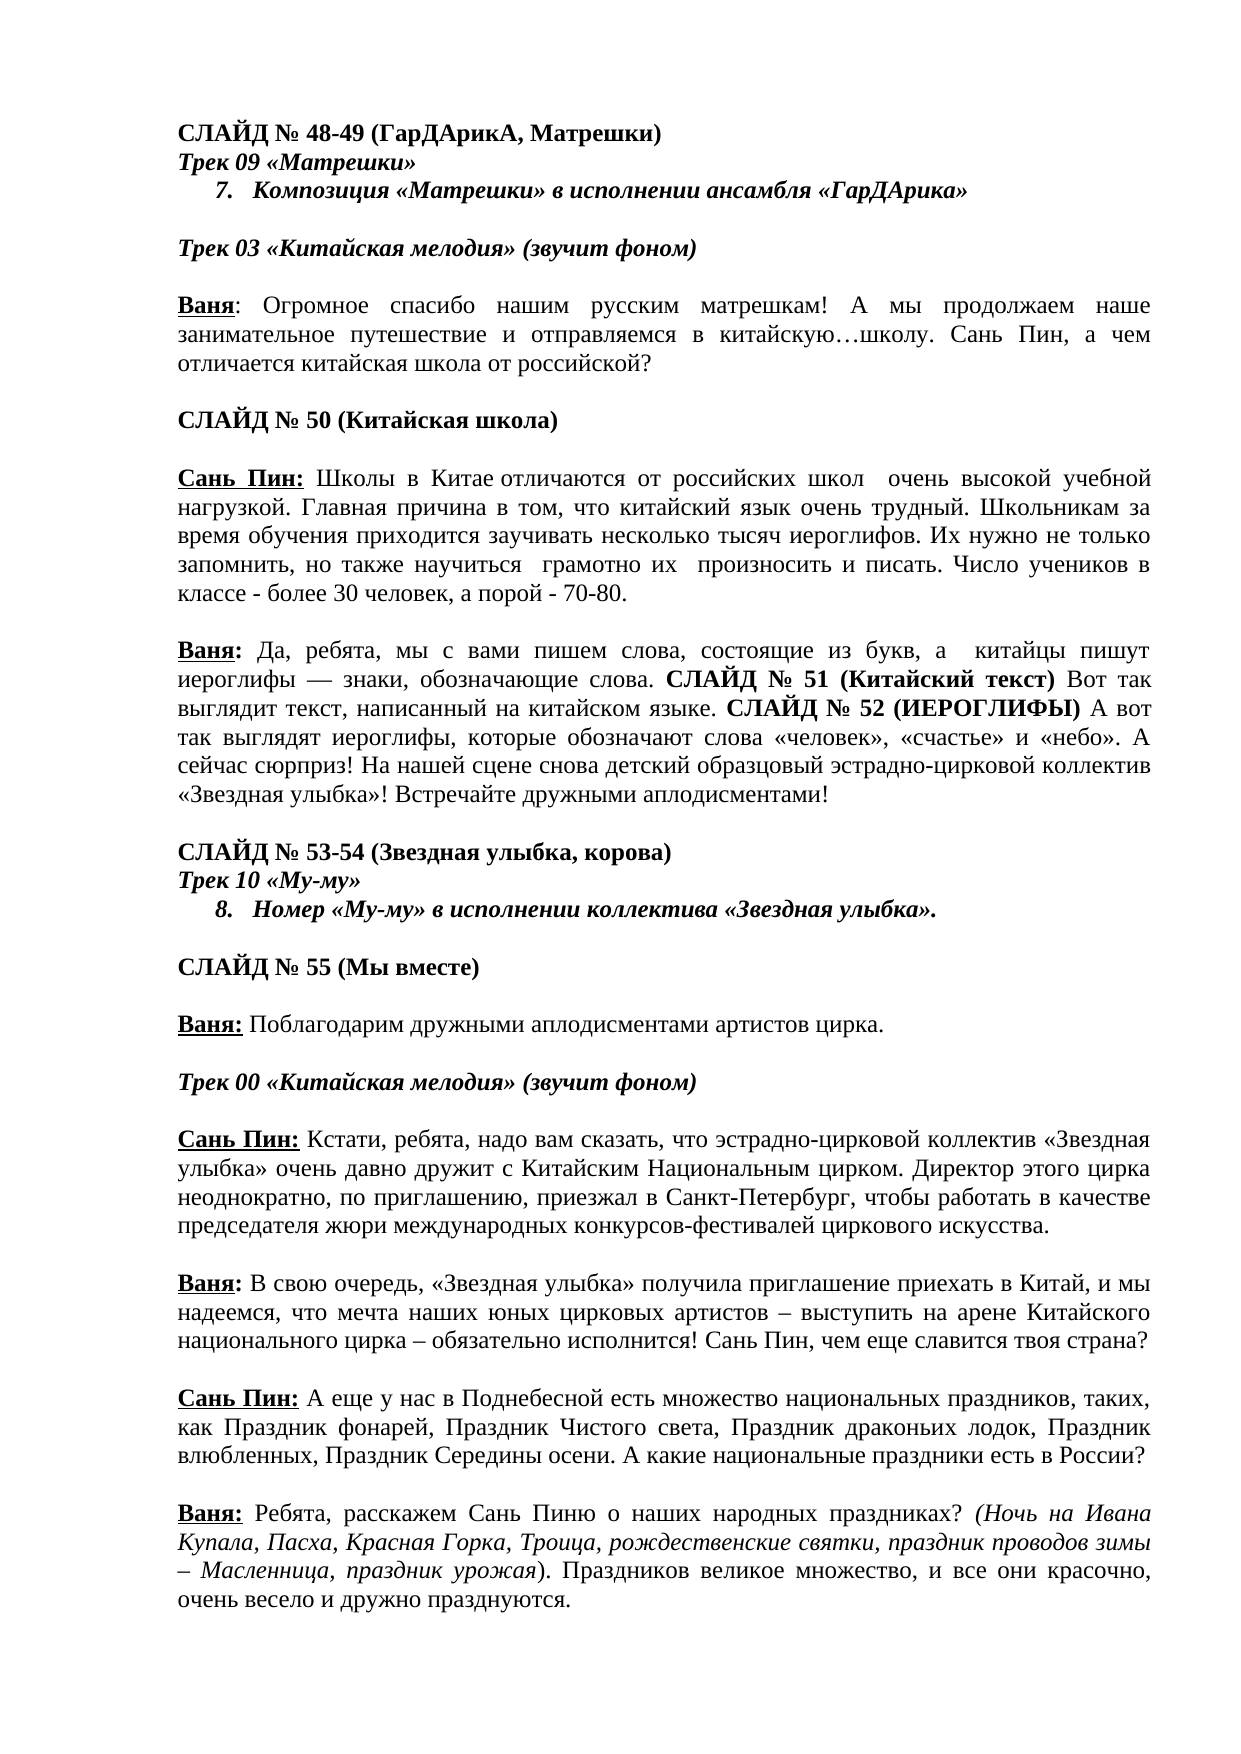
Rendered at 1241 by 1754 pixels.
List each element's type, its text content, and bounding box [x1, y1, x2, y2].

text Трек 00 «Китайская мелодия» (звучит фоном) [177, 1067, 1152, 1096]
text Трек 03 «Китайская мелодия» (звучит фоном) [177, 233, 1152, 262]
text Ваня: Поблагодарим дружными аплодисментами артистов цирка. [177, 1009, 1152, 1038]
text Сань Пин: Школы в Китае отличаются от российских школ очень высокой учебной нагрузкой. Главная причина в том, что китайский язык очень трудный. Школьникам за время обучения приходится заучивать несколько тысяч иероглифов. Их нужно не только запомнить, но также научиться грамотно их произносить и писать. Число учеников в классе - более 30 человек, а порой - 70-80. [177, 463, 1152, 607]
text СЛАЙД № 53-54 (Звездная улыбка, корова) [177, 837, 1152, 866]
text Сань Пин: Кстати, ребята, надо вам сказать, что эстрадно-цирковой коллектив «Звездная улыбка» очень давно дружит с Китайским Национальным цирком. Директор этого цирка неоднократно, по приглашению, приезжал в Санкт-Петербург, чтобы работать в качестве председателя жюри международных конкурсов-фестивалей циркового искусства. [177, 1124, 1152, 1239]
text Ваня: Ребята, расскажем Сань Пиню о наших народных праздниках? (Ночь на Ивана Купала, Пасха, Красная Горка, Троица, рождественские святки, праздник проводов зимы – Масленница, праздник урожая). Праздников великое множество, и все они красочно, очень весело и дружно празднуются. [177, 1498, 1152, 1613]
text СЛАЙД № 55 (Мы вместе) [177, 952, 1152, 981]
text Трек 09 «Матрешки» [177, 147, 1152, 176]
text Сань Пин: А еще у нас в Поднебесной есть множество национальных праздников, таких, как Праздник фонарей, Праздник Чистого света, Праздник драконьих лодок, Праздник влюбленных, Праздник Середины осени. А какие национальные праздники есть в России? [177, 1383, 1152, 1469]
text СЛАЙД № 50 (Китайская школа) [177, 406, 1152, 434]
text СЛАЙД № 48-49 (ГарДАрикА, Матрешки) [177, 118, 1152, 147]
text Трек 10 «Му-му» [177, 866, 1152, 894]
text Ваня: Огромное спасибо нашим русским матрешкам! А мы продолжаем наше занимательное путешествие и отправляемся в китайскую…школу. Сань Пин, а чем отличается китайская школа от российской? [177, 291, 1152, 377]
text Ваня: Да, ребята, мы с вами пишем слова, состоящие из букв, а китайцы пишут иероглифы — знаки, обозначающие слова. СЛАЙД № 51 (Китайский текст) Вот так выглядит текст, написанный на китайском языке. СЛАЙД № 52 (ИЕРОГЛИФЫ) А вот так выглядят иероглифы, которые обозначают слова «человек», «счастье» и «небо». А сейчас сюрприз! На нашей сцене снова детский образцовый эстрадно-цирковой коллектив «Звездная улыбка»! Встречайте дружными аплодисментами! [177, 636, 1152, 808]
text Ваня: В свою очередь, «Звездная улыбка» получила приглашение приехать в Китай, и мы надеемся, что мечта наших юных цирковых артистов – выступить на арене Китайского национального цирка – обязательно исполнится! Сань Пин, чем еще славится твоя страна? [177, 1268, 1152, 1354]
list Номер «Му-му» в исполнении коллектива «Звездная улыбка». [215, 894, 1152, 923]
list Композиция «Матрешки» в исполнении ансамбля «ГарДАрика» [215, 176, 1152, 204]
